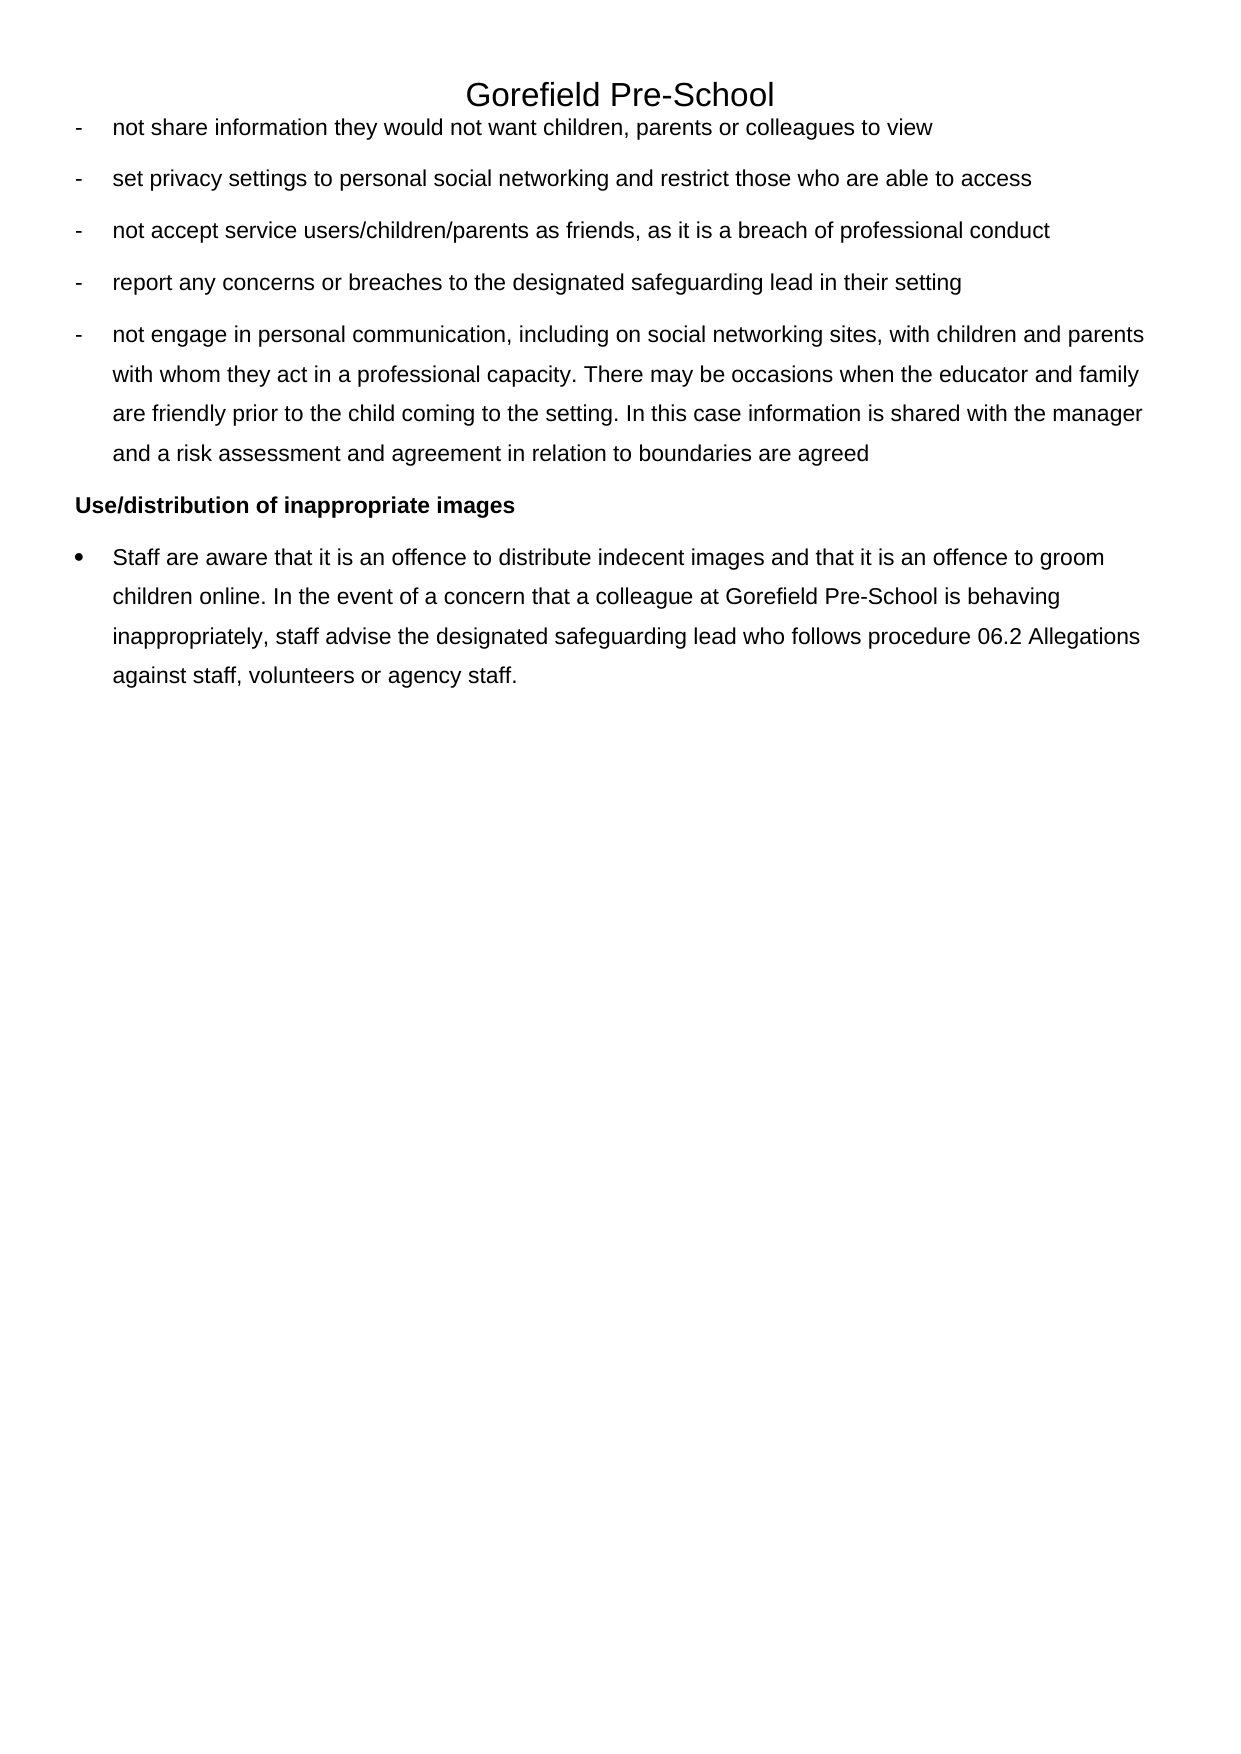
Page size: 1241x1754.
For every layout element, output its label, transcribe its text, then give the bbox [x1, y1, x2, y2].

list set privacy settings to personal social networking and restrict those who are able to access [75, 165, 1165, 192]
list not engage in personal communication, including on social networking sites, with children and parents with whom they act in a professional capacity. There may be occasions when the educator and family are friendly prior to the child coming to the setting. In this case information is shared with the manager and a risk assessment and agreement in relation to boundaries are agreed [75, 321, 1165, 466]
list not share information they would not want children, parents or colleagues to view [75, 113, 1165, 140]
list not accept service users/children/parents as friends, as it is a breach of professional conduct [75, 217, 1165, 244]
text Use/distribution of inappropriate images [75, 492, 1165, 518]
list report any concerns or breaches to the designated safeguarding lead in their setting [75, 269, 1165, 296]
list Staff are aware that it is an offence to distribute indecent images and that it is an offence to groom children online. In the event of a concern that a colleague at Gorefield Pre-School is behaving inappropriately, staff advise the designated safeguarding lead who follows procedure 06.2 Allegations against staff, volunteers or agency staff. [75, 544, 1165, 688]
